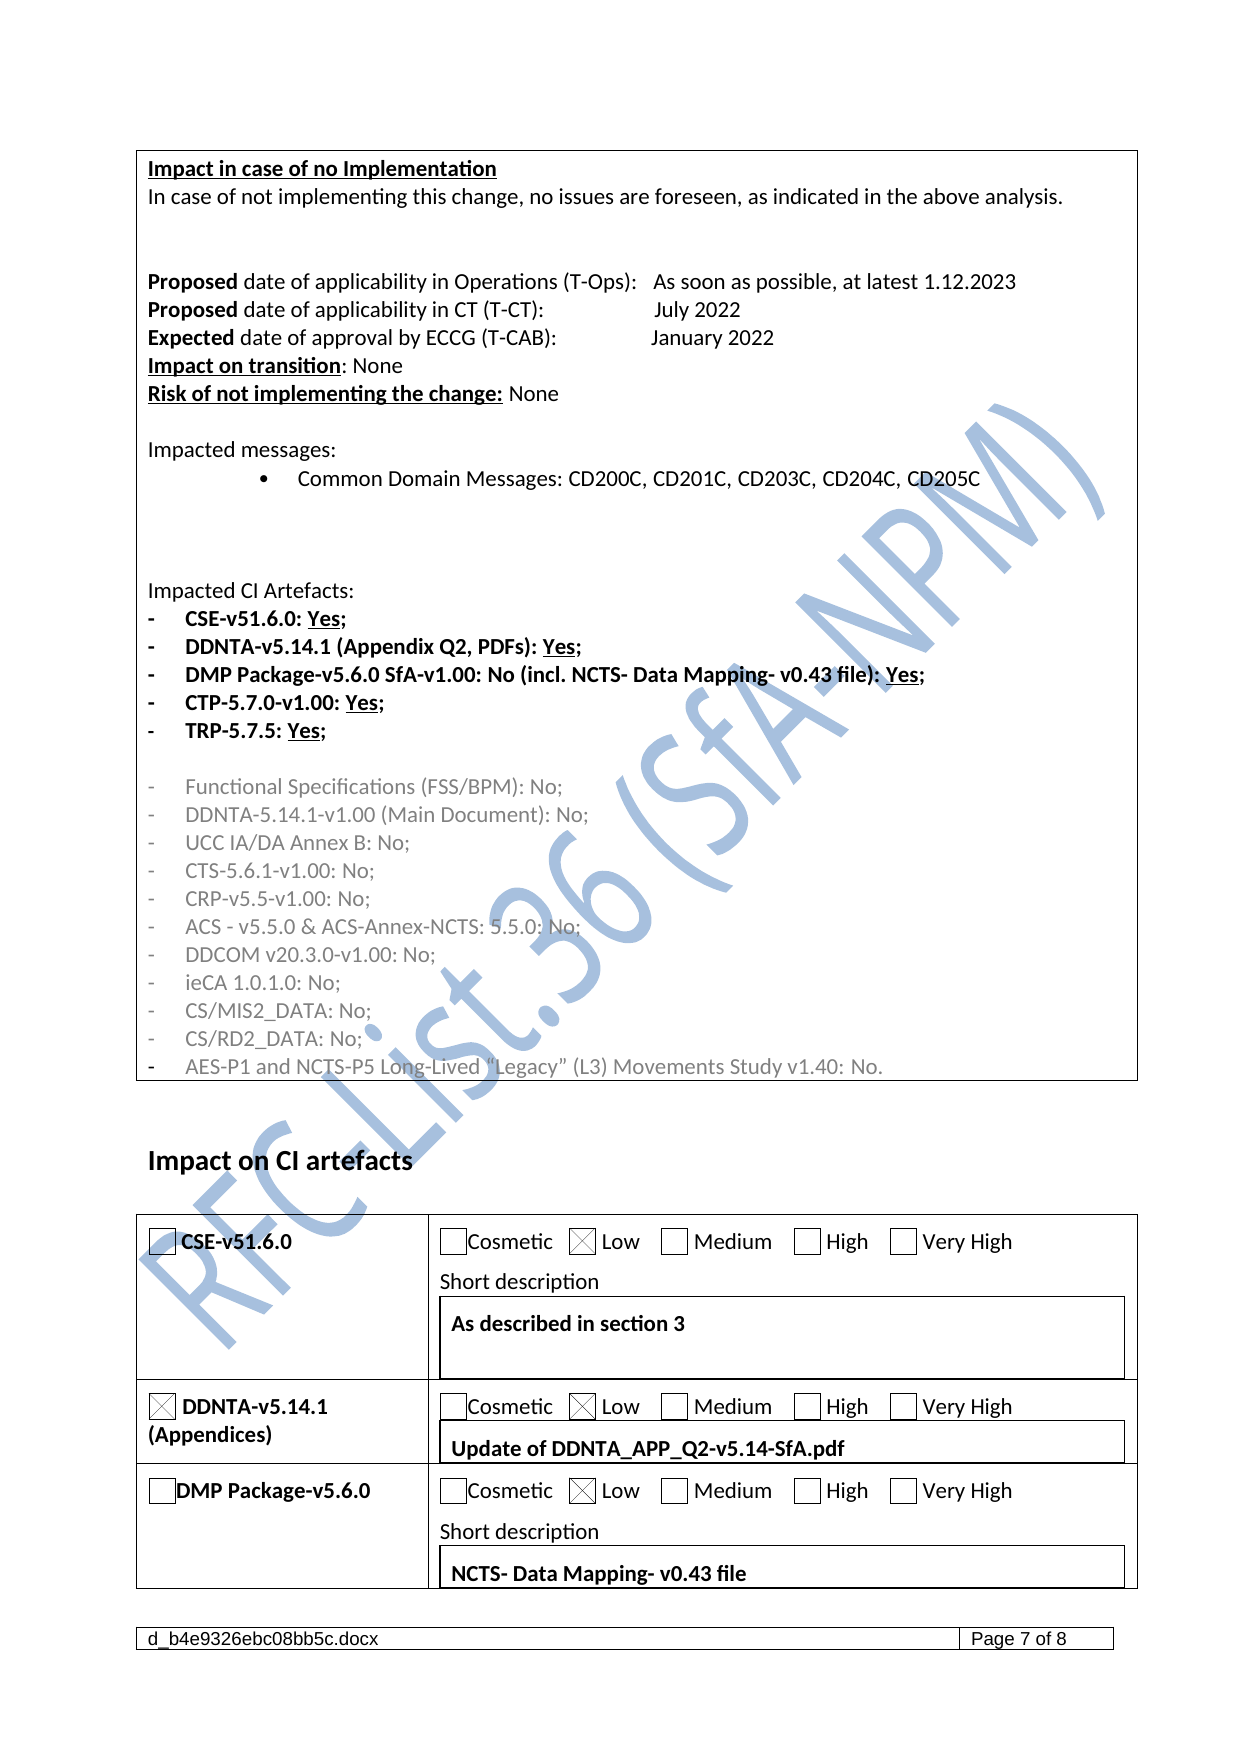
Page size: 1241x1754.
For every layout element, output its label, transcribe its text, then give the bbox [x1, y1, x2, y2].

table_cell DMP Package-v5.6.0 [137, 1464, 428, 1588]
table_cell Cosmetic Low Medium High Very High Short description [429, 1464, 1137, 1588]
text Impact on CI artefacts [148, 1142, 1102, 1178]
table_cell Cosmetic Low Medium High Very High [429, 1380, 1137, 1463]
table_cell DDNTA-v5.14.1 (Appendices) [137, 1380, 428, 1463]
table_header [137, 151, 1137, 1080]
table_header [429, 1215, 1137, 1379]
table_header CSE-v51.6.0 [137, 1215, 428, 1379]
